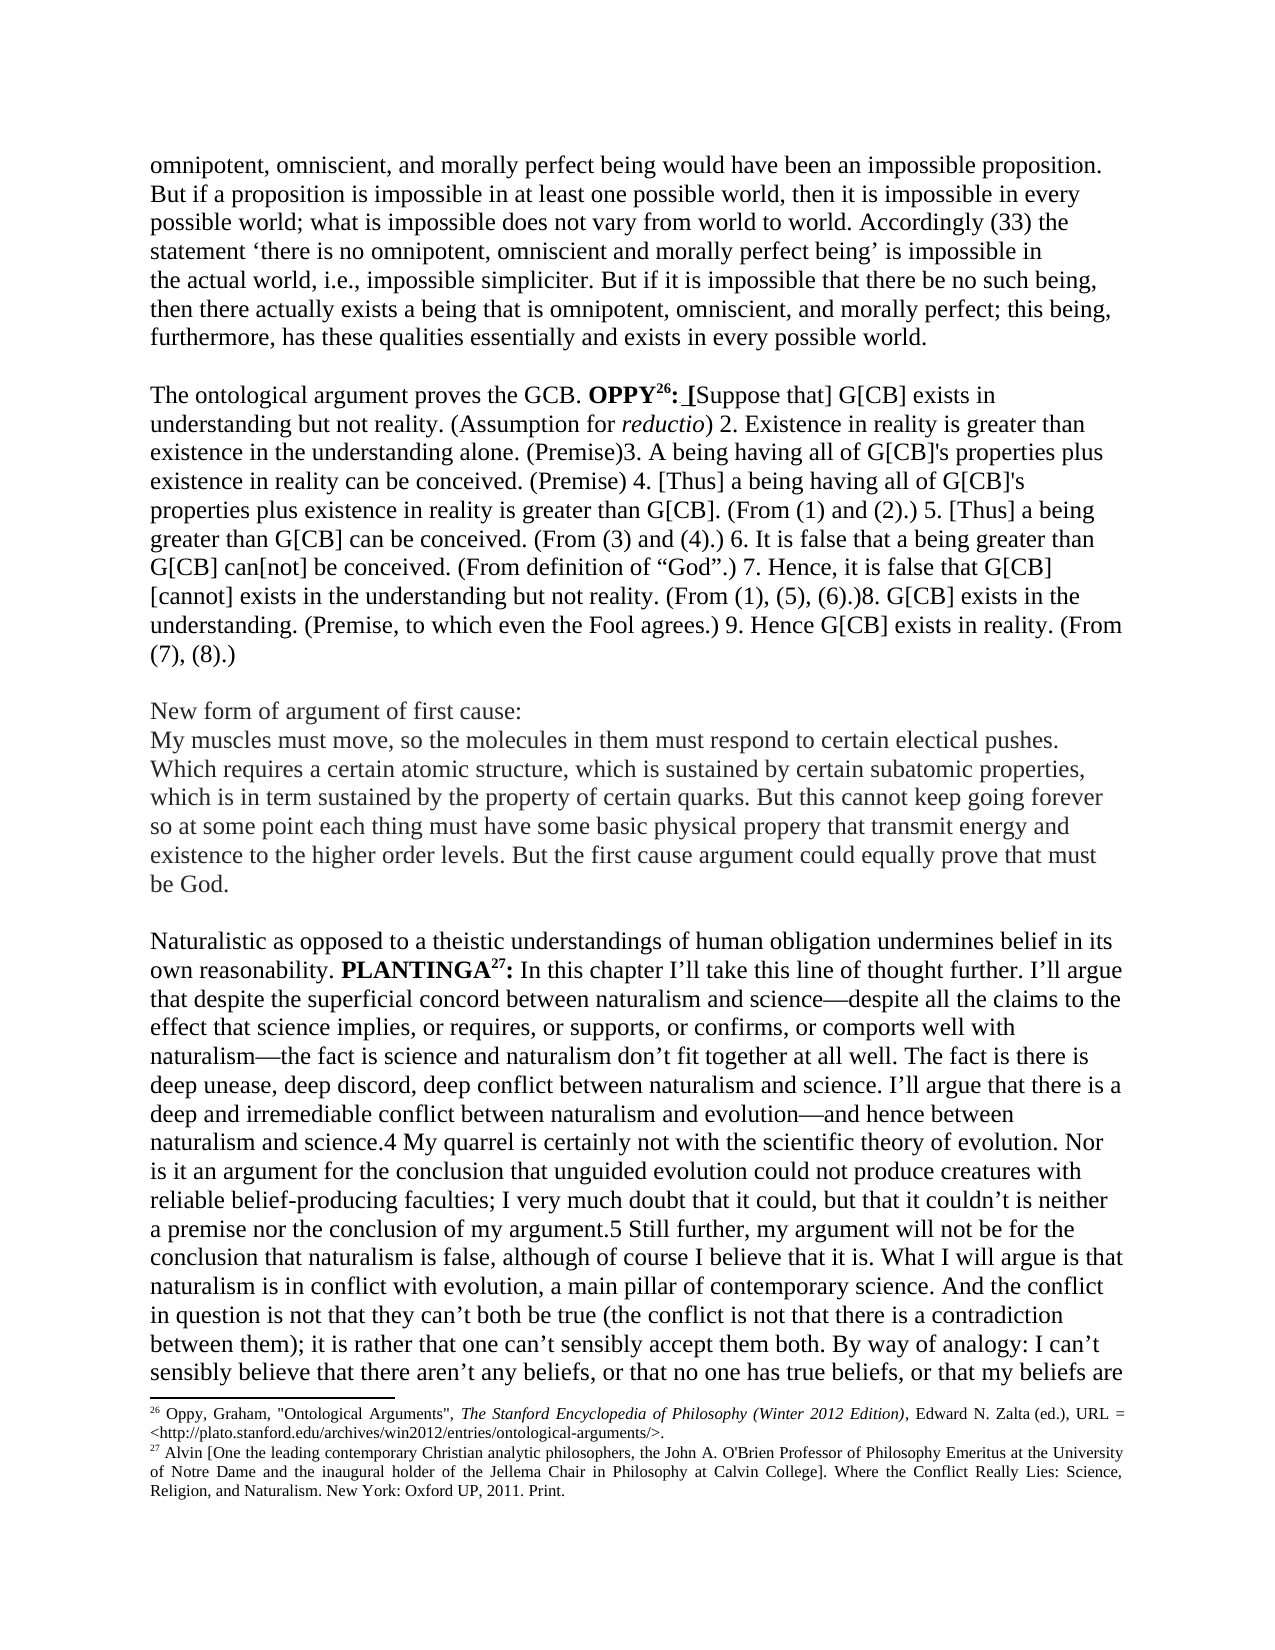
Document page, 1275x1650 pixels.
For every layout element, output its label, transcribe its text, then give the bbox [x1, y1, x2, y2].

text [150, 926, 1125, 1386]
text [150, 150, 1125, 351]
text The ontological argument proves the GCB. OPPY:. [Suppose that] G[CB] exists in understanding but not reality. (Assumption for reductio) 2. Existence in reality is greater than existence in the understanding alone. (Premise)3. A being having all of G[CB]'s properties plus existence in reality can be conceived. (Premise) 4. [Thus] a being having all of G[CB]'s properties plus existence in reality is greater than G[CB]. (From (1) and (2).) 5. [Thus] a being greater than G[CB] can be conceived. (From (3) and (4).) 6. It is false that a being greater than G[CB] can[not] be conceived. (From definition of “God”.) 7. Hence, it is false that G[CB] [cannot] exists in the understanding but not reality. (From (1), (5), (6).)8. G[CB] exists in the understanding. (Premise, to which even the Fool agrees.) 9. Hence G[CB] exists in reality. (From (7), (8).) [150, 380, 1125, 667]
text New form of argument of first cause: [150, 696, 1125, 725]
text My muscles must move, so the molecules in them must respond to certain electical pushes. [150, 725, 1125, 754]
text Which requires a certain atomic structure, which is sustained by certain subatomic properties, which is in term sustained by the property of certain quarks. But this cannot keep going forever so at some point each thing must have some basic physical propery that transmit energy and existence to the higher order levels. But the first cause argument could equally prove that must be God. [150, 754, 1125, 897]
